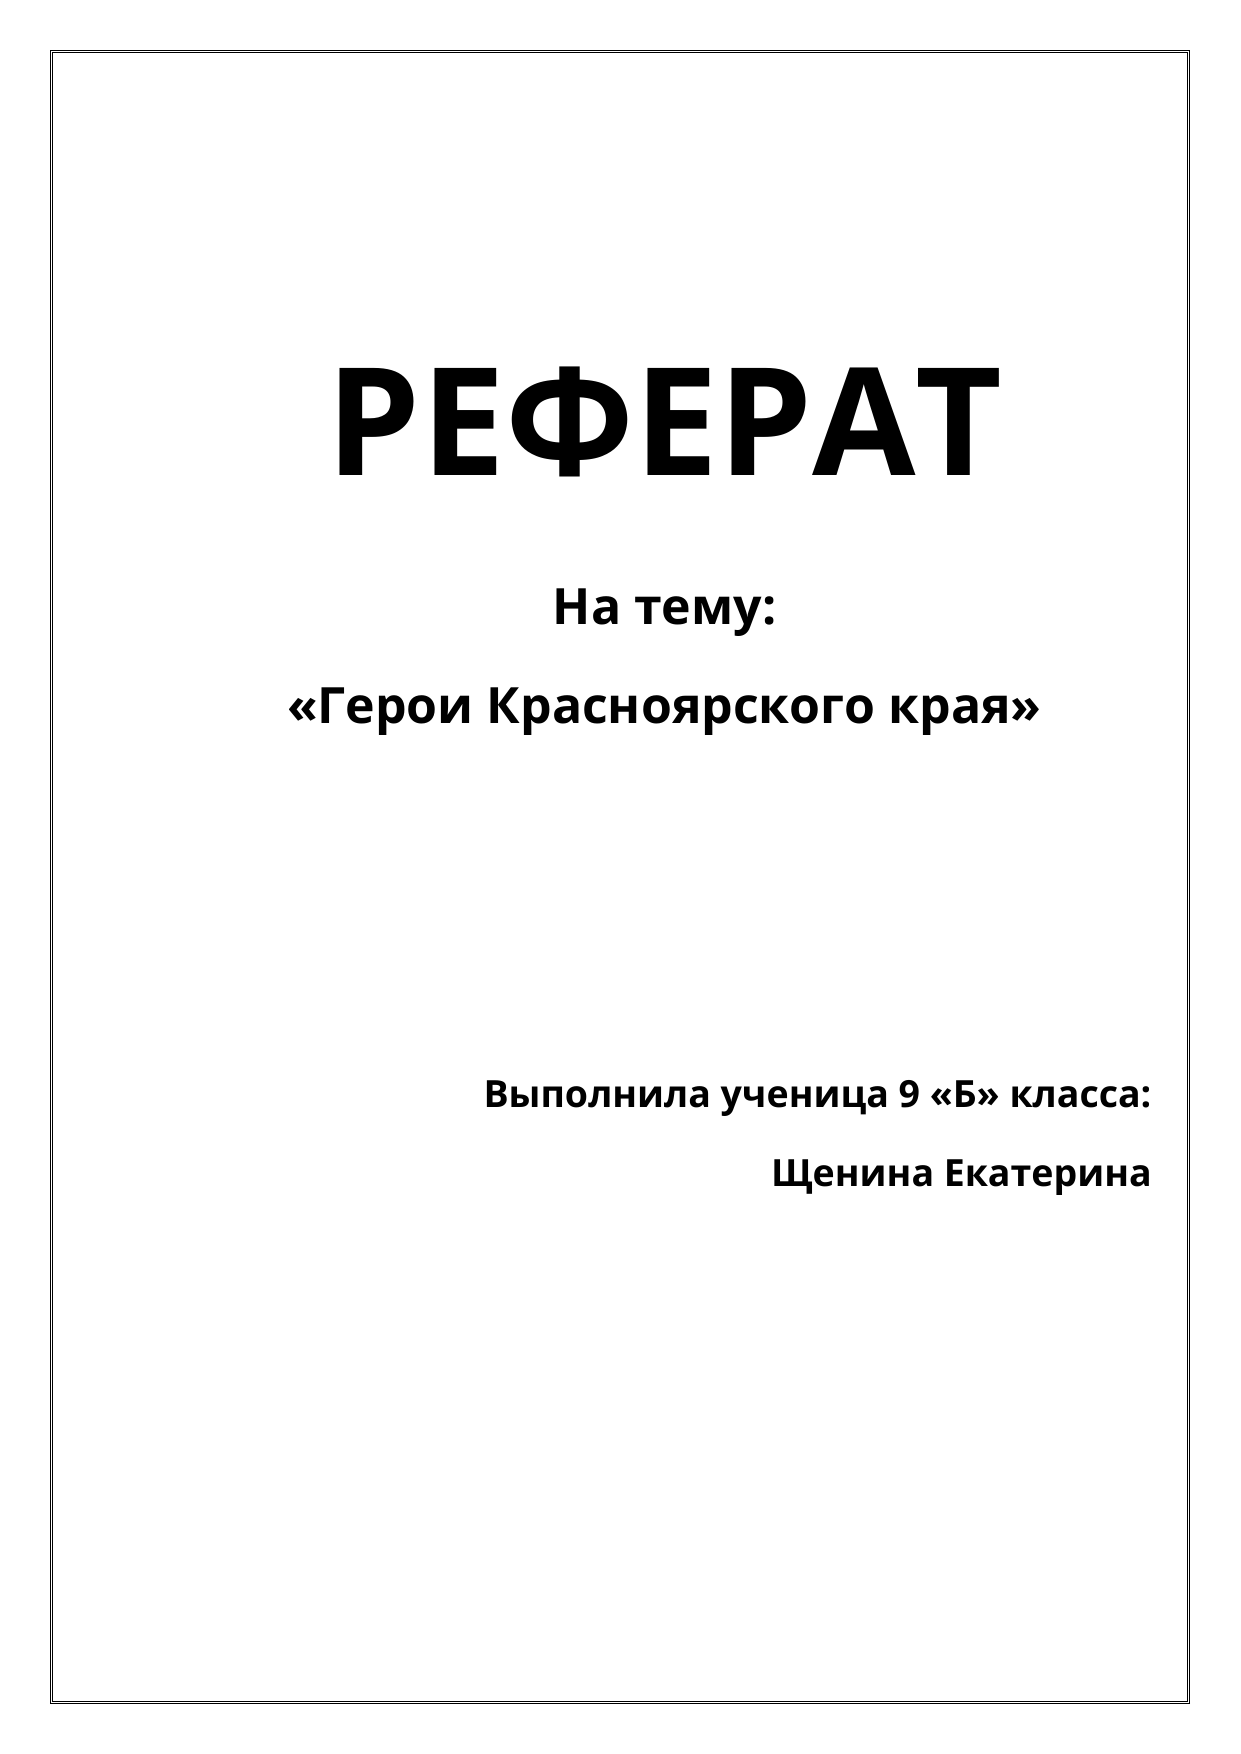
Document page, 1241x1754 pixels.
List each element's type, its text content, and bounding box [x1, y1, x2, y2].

text На тему: [177, 571, 1152, 639]
text Щенина Екатерина [177, 1147, 1152, 1198]
text Выполнила ученица 9 «Б» класса: [177, 1067, 1152, 1118]
text РЕФЕРАТ [177, 316, 1152, 520]
text «Герои Красноярского края» [177, 670, 1152, 738]
